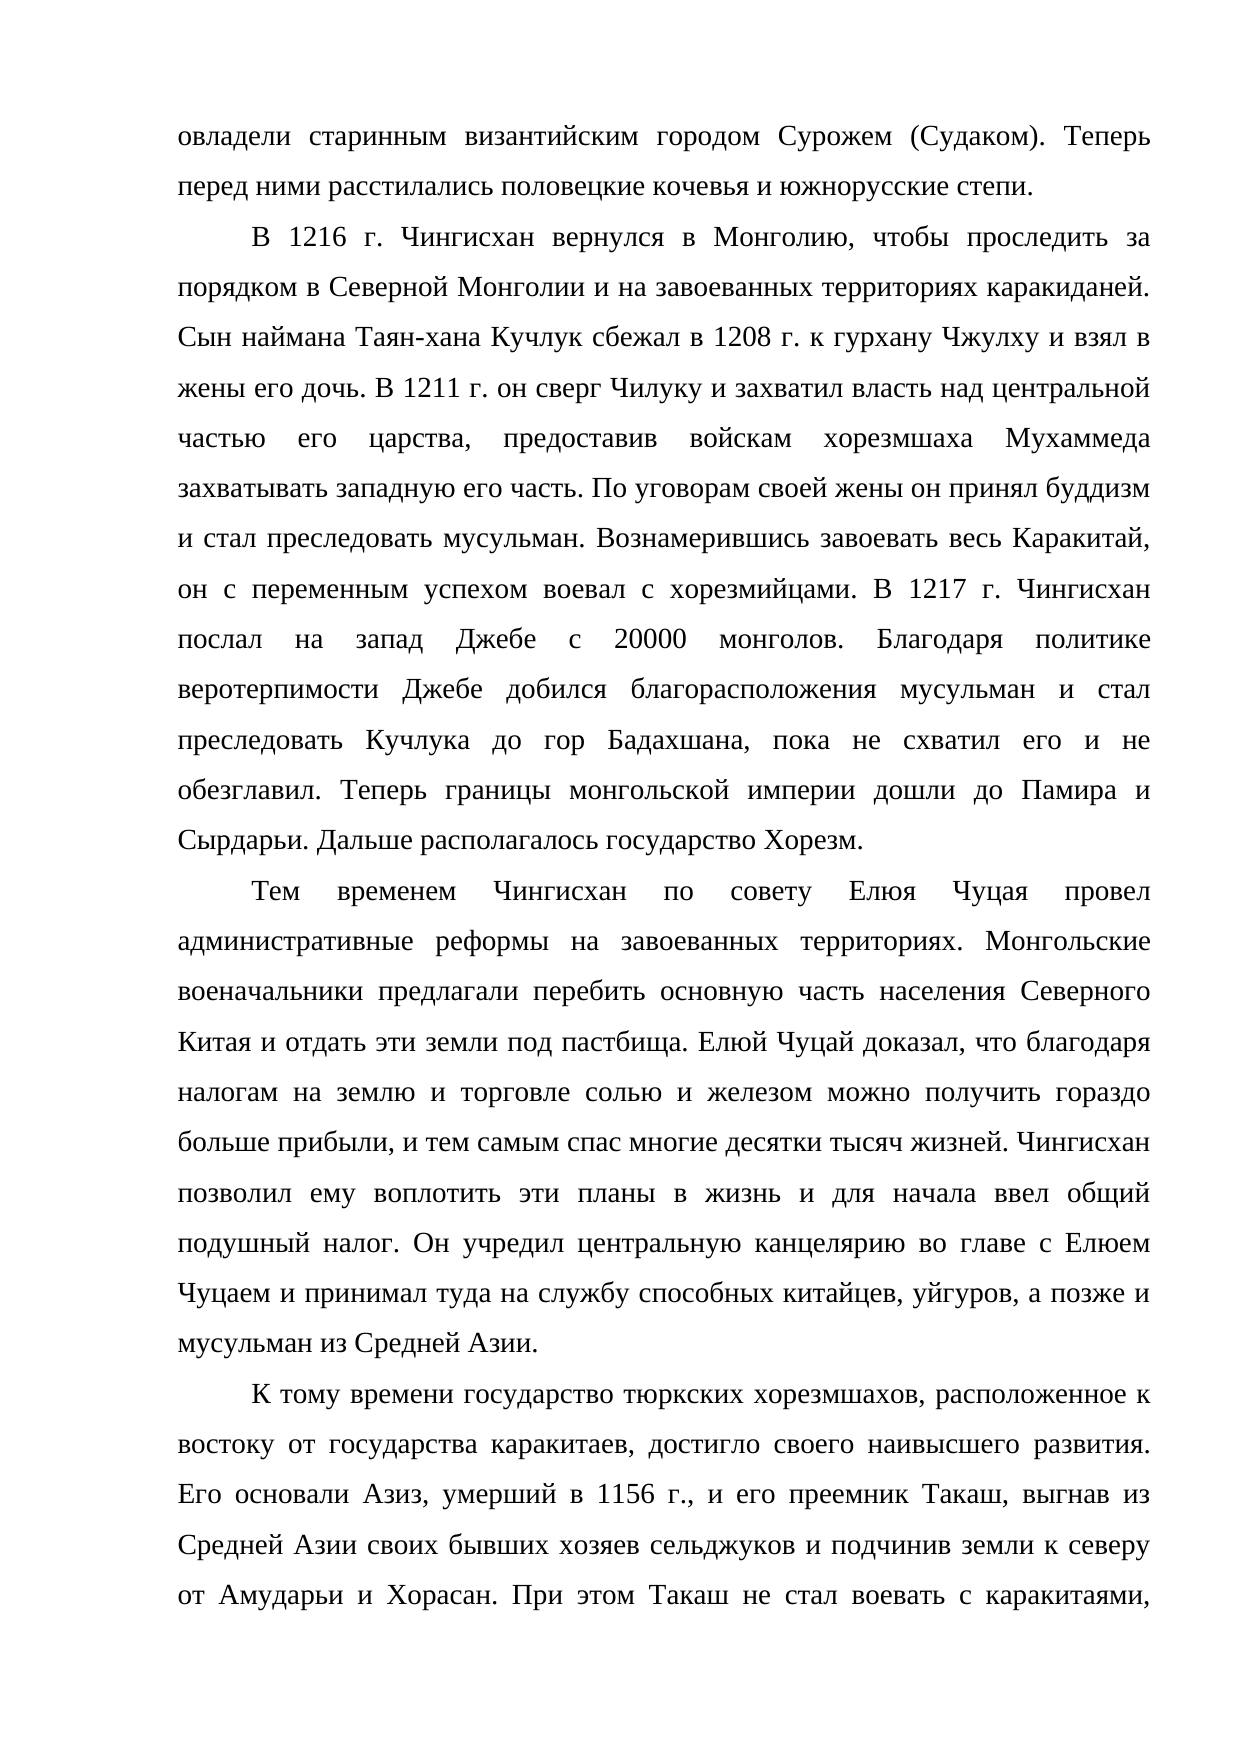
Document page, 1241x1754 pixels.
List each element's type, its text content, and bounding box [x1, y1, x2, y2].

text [177, 118, 1152, 202]
text В . Чингисхан вернулся в Монголию, чтобы проследить за порядком в Северной Монголии и на завоеванных территориях каракиданей. Сын наймана Таян-хана Кучлук сбежал в . к гурхану Чжулху и взял в жены его дочь. В . он сверг Чилуку и захватил власть над центральной частью его царства, предоставив войскам хорезмшаха Мухаммеда захватывать западную его часть. По уговорам своей жены он принял буддизм и стал преследовать мусульман. Вознамерившись завоевать весь Каракитай, он с переменным успехом воевал с хорезмийцами. В . Чингисхан послал на запад Джебе с 20000 монголов. Благодаря политике веротерпимости Джебе добился благорасположения мусульман и стал преследовать Кучлука до гор Бадахшана, пока не схватил его и не обезглавил. Теперь границы монгольской империи дошли до Памира и Сырдарьи. Дальше располагалось государство Хорезм. [177, 219, 1152, 856]
text Тем временем Чингисхан по совету Елюя Чуцая провел административные реформы на завоеванных территориях. Монгольские военачальники предлагали перебить основную часть населения Северного Китая и отдать эти земли под пастбища. Елюй Чуцай доказал, что благодаря налогам на землю и торговле солью и железом можно получить гораздо больше прибыли, и тем самым спас многие десятки тысяч жизней. Чингисхан позволил ему воплотить эти планы в жизнь и для начала ввел общий подушный налог. Он учредил центральную канцелярию во главе с Елюем Чуцаем и принимал туда на службу способных китайцев, уйгуров, а позже и мусульман из Средней Азии. [177, 873, 1152, 1359]
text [177, 1376, 1152, 1611]
